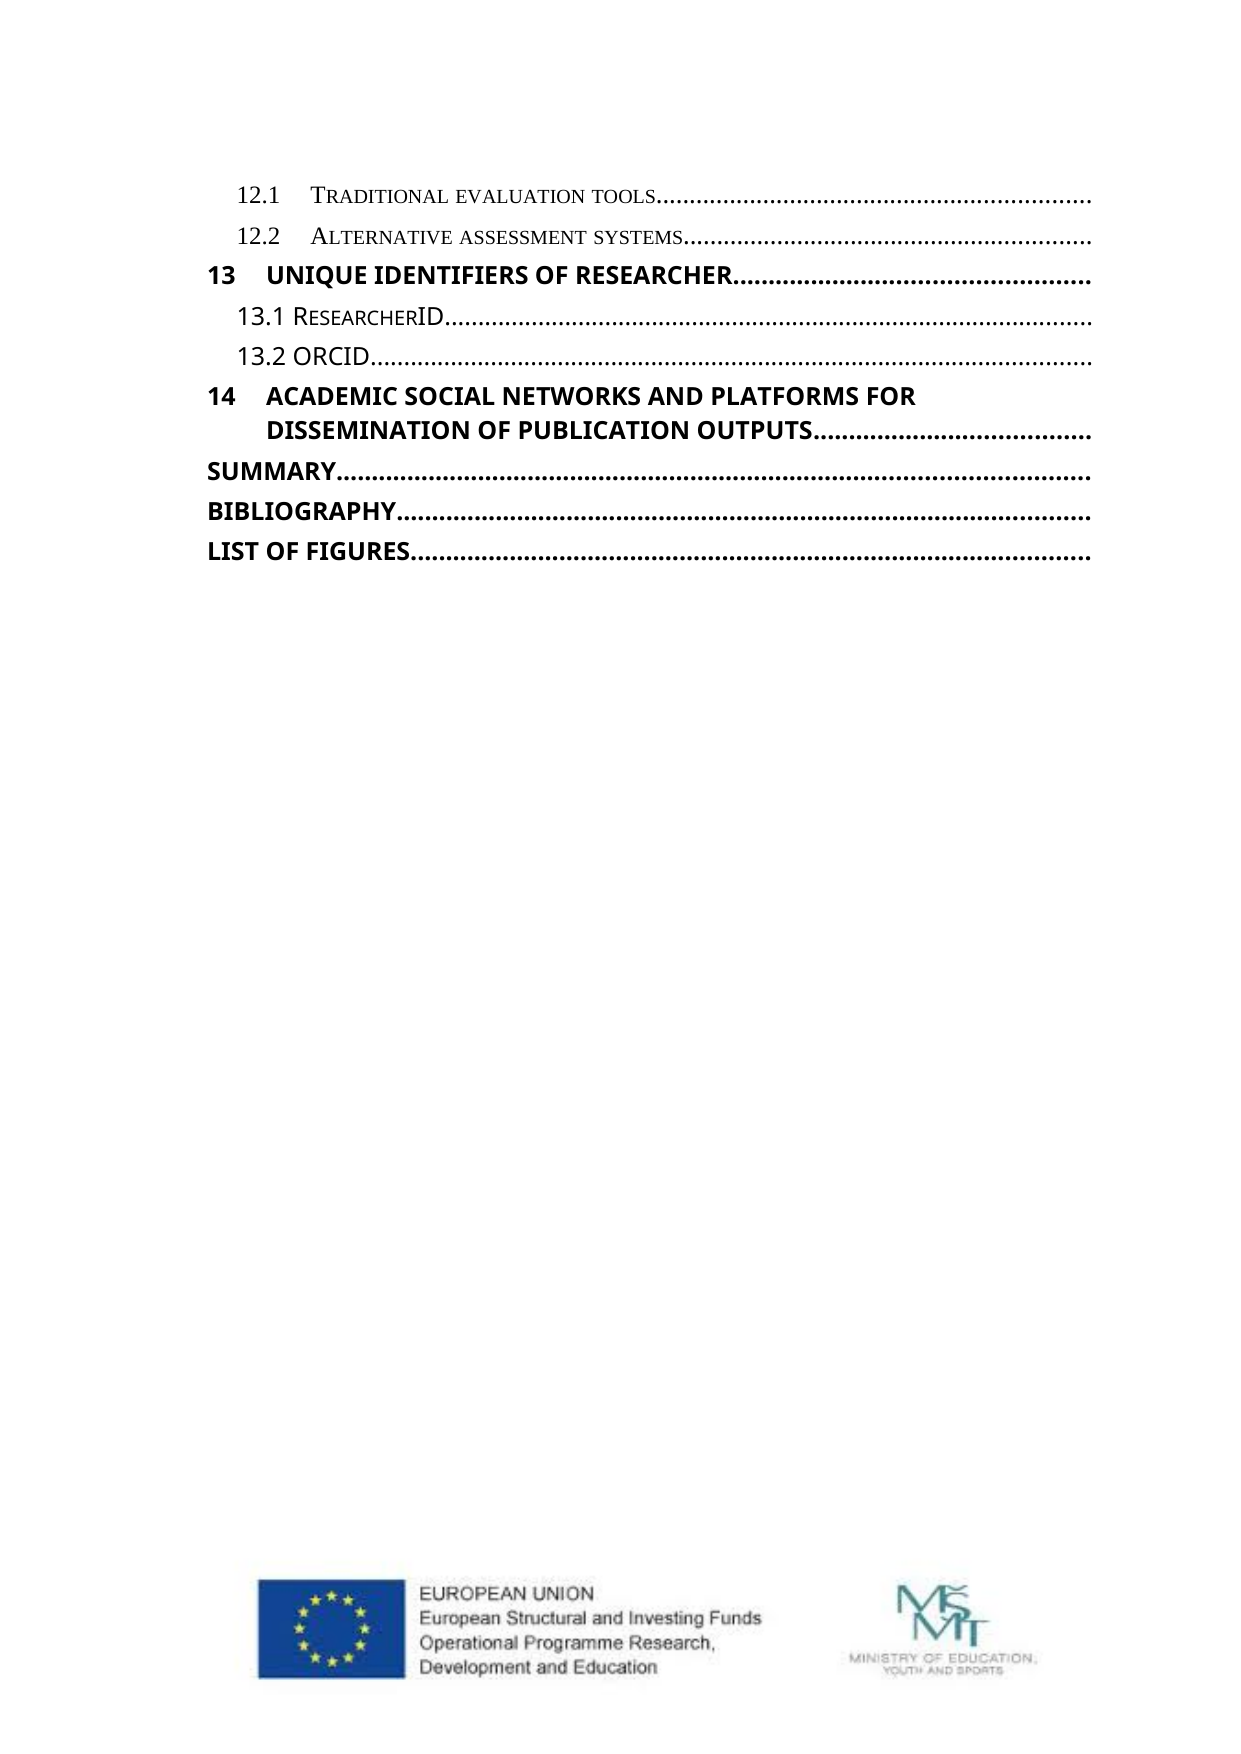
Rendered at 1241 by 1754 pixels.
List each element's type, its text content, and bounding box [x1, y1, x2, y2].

text 12.2 Alternative assessment systems 57 [236, 217, 1063, 252]
picture [206, 1532, 1080, 1728]
text 13.2 ORCID 62 [236, 338, 1063, 372]
text 14 ACADEMIC SOCIAL NETWORKS AND PLATFORMs FOR DISSEMINATION OF PUBLICATION OUTPUTS 67 [207, 379, 1063, 447]
text 12.1 Traditional evaluation tools 57 [236, 177, 1063, 211]
text SUMMARY 70 [207, 453, 1063, 487]
text BIBLIOGRAPHY 71 [207, 493, 1063, 527]
text LIST OF FIGURES 74 [207, 534, 1063, 568]
text 13.1 ResearcherID 62 [236, 298, 1063, 332]
text 13 UNIQUE IDENTIFIers of researcher 62 [207, 258, 1063, 292]
